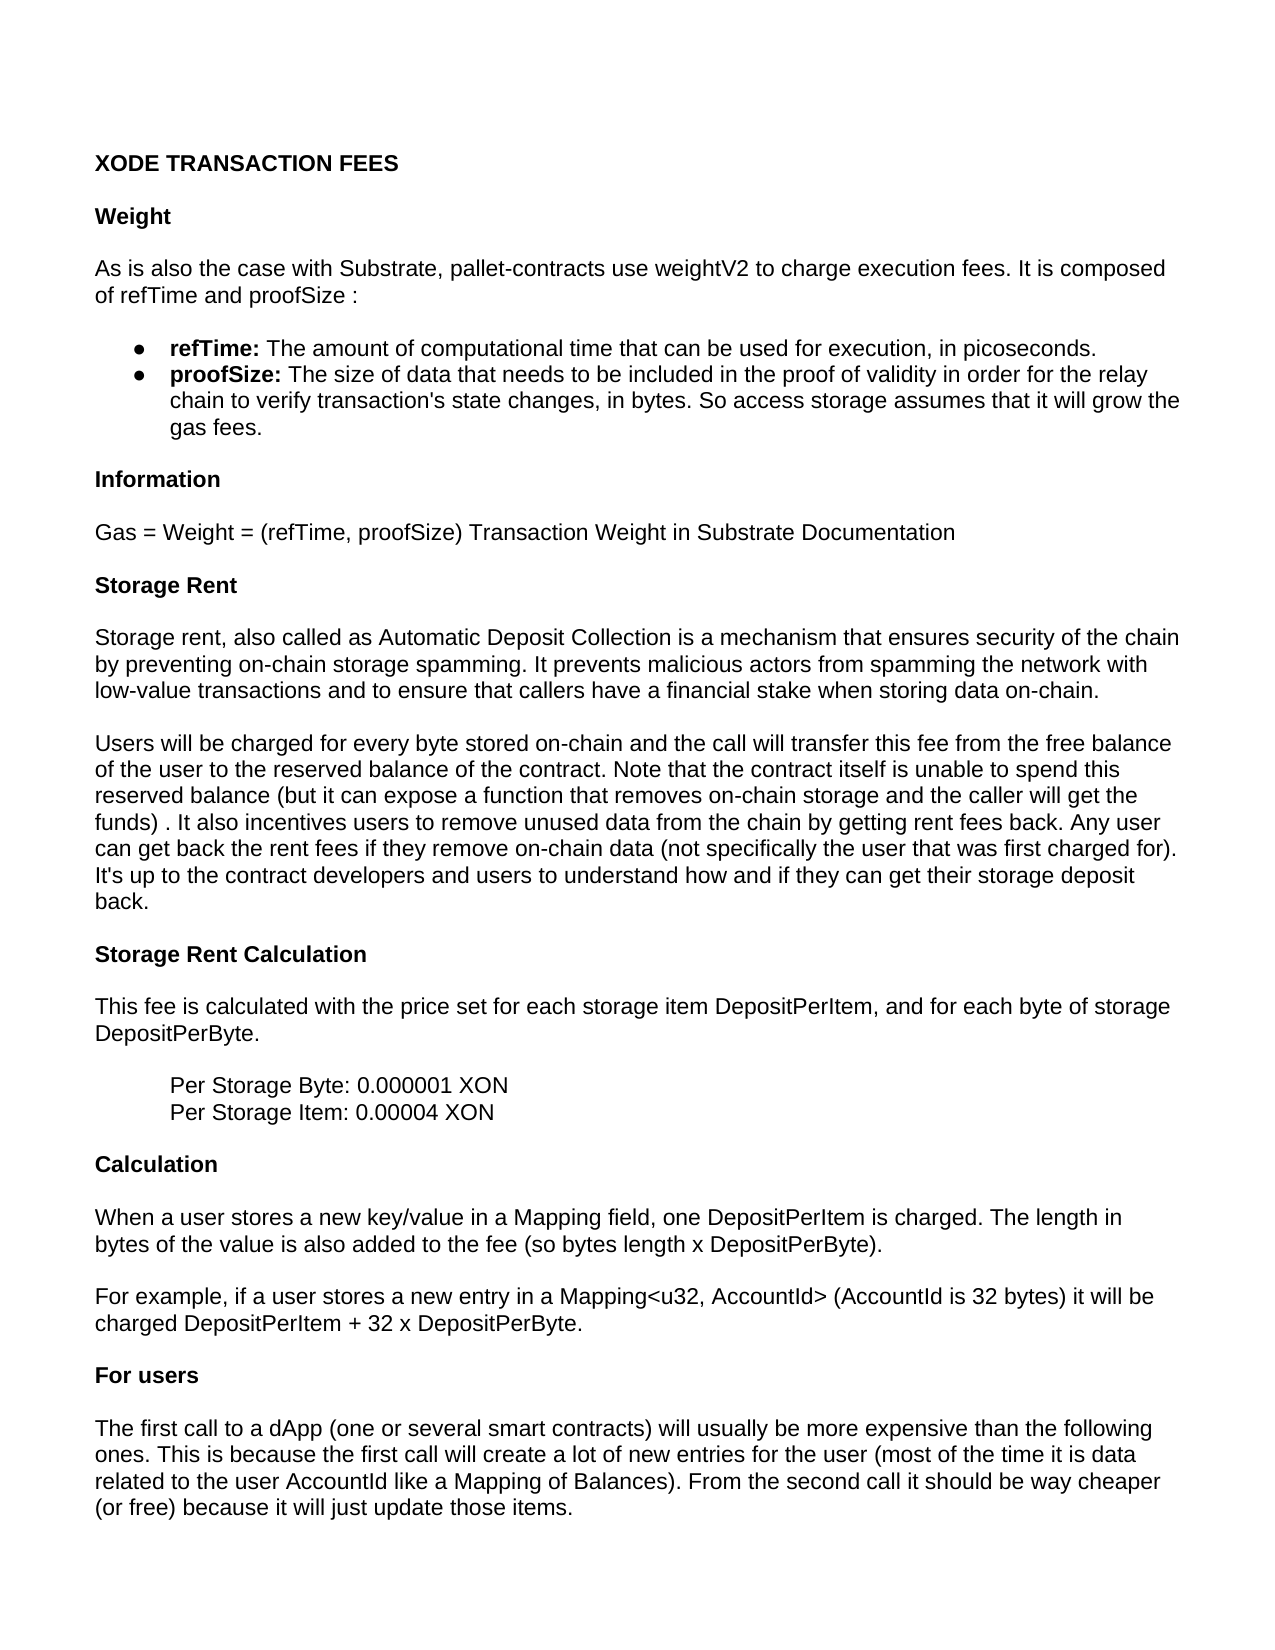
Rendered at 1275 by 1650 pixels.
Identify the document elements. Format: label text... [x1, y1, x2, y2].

text For example, if a user stores a new entry in a Mapping<u32, AccountId> (AccountId is 32 bytes) it will be charged DepositPerItem + 32 x DepositPerByte. [94, 1283, 1181, 1336]
text Gas = Weight = (refTime, proofSize) Transaction Weight in Substrate Documentation [94, 519, 1181, 545]
text Storage Rent​ [94, 572, 1181, 598]
list refTime: The amount of computational time that can be used for execution, in picoseconds. [132, 334, 1181, 361]
text As is also the case with Substrate, pallet-contracts use weightV2 to charge execution fees. It is composed of refTime and proofSize : [94, 255, 1181, 308]
text This fee is calculated with the price set for each storage item DepositPerItem, and for each byte of storage DepositPerByte. [94, 993, 1181, 1046]
text The first call to a dApp (one or several smart contracts) will usually be more expensive than the following ones. This is because the first call will create a lot of new entries for the user (most of the time it is data related to the user AccountId like a Mapping of Balances). From the second call it should be way cheaper (or free) because it will just update those items. [94, 1415, 1181, 1520]
text For users​ [94, 1362, 1181, 1389]
text Per Storage Item: 0.00004 XON [94, 1099, 1181, 1125]
text XODE TRANSACTION FEES [94, 150, 1181, 176]
list proofSize: The size of data that needs to be included in the proof of validity in order for the relay chain to verify transaction's state changes, in bytes. So access storage assumes that it will grow the gas fees. [132, 361, 1181, 440]
text Users will be charged for every byte stored on-chain and the call will transfer this fee from the free balance of the user to the reserved balance of the contract. Note that the contract itself is unable to spend this reserved balance (but it can expose a function that removes on-chain storage and the caller will get the funds) . It also incentives users to remove unused data from the chain by getting rent fees back. Any user can get back the rent fees if they remove on-chain data (not specifically the user that was first charged for). It's up to the contract developers and users to understand how and if they can get their storage deposit back. [94, 730, 1181, 914]
text Storage rent, also called as Automatic Deposit Collection is a mechanism that ensures security of the chain by preventing on-chain storage spamming. It prevents malicious actors from spamming the network with low-value transactions and to ensure that callers have a financial stake when storing data on-chain. [94, 624, 1181, 703]
text Storage Rent Calculation​ [94, 941, 1181, 967]
text Per Storage Byte: 0.000001 XON [94, 1072, 1181, 1099]
text Calculation​ [94, 1151, 1181, 1178]
text Weight​ [94, 203, 1181, 229]
text When a user stores a new key/value in a Mapping field, one DepositPerItem is charged. The length in bytes of the value is also added to the fee (so bytes length x DepositPerByte). [94, 1204, 1181, 1257]
text Information [94, 466, 1181, 493]
